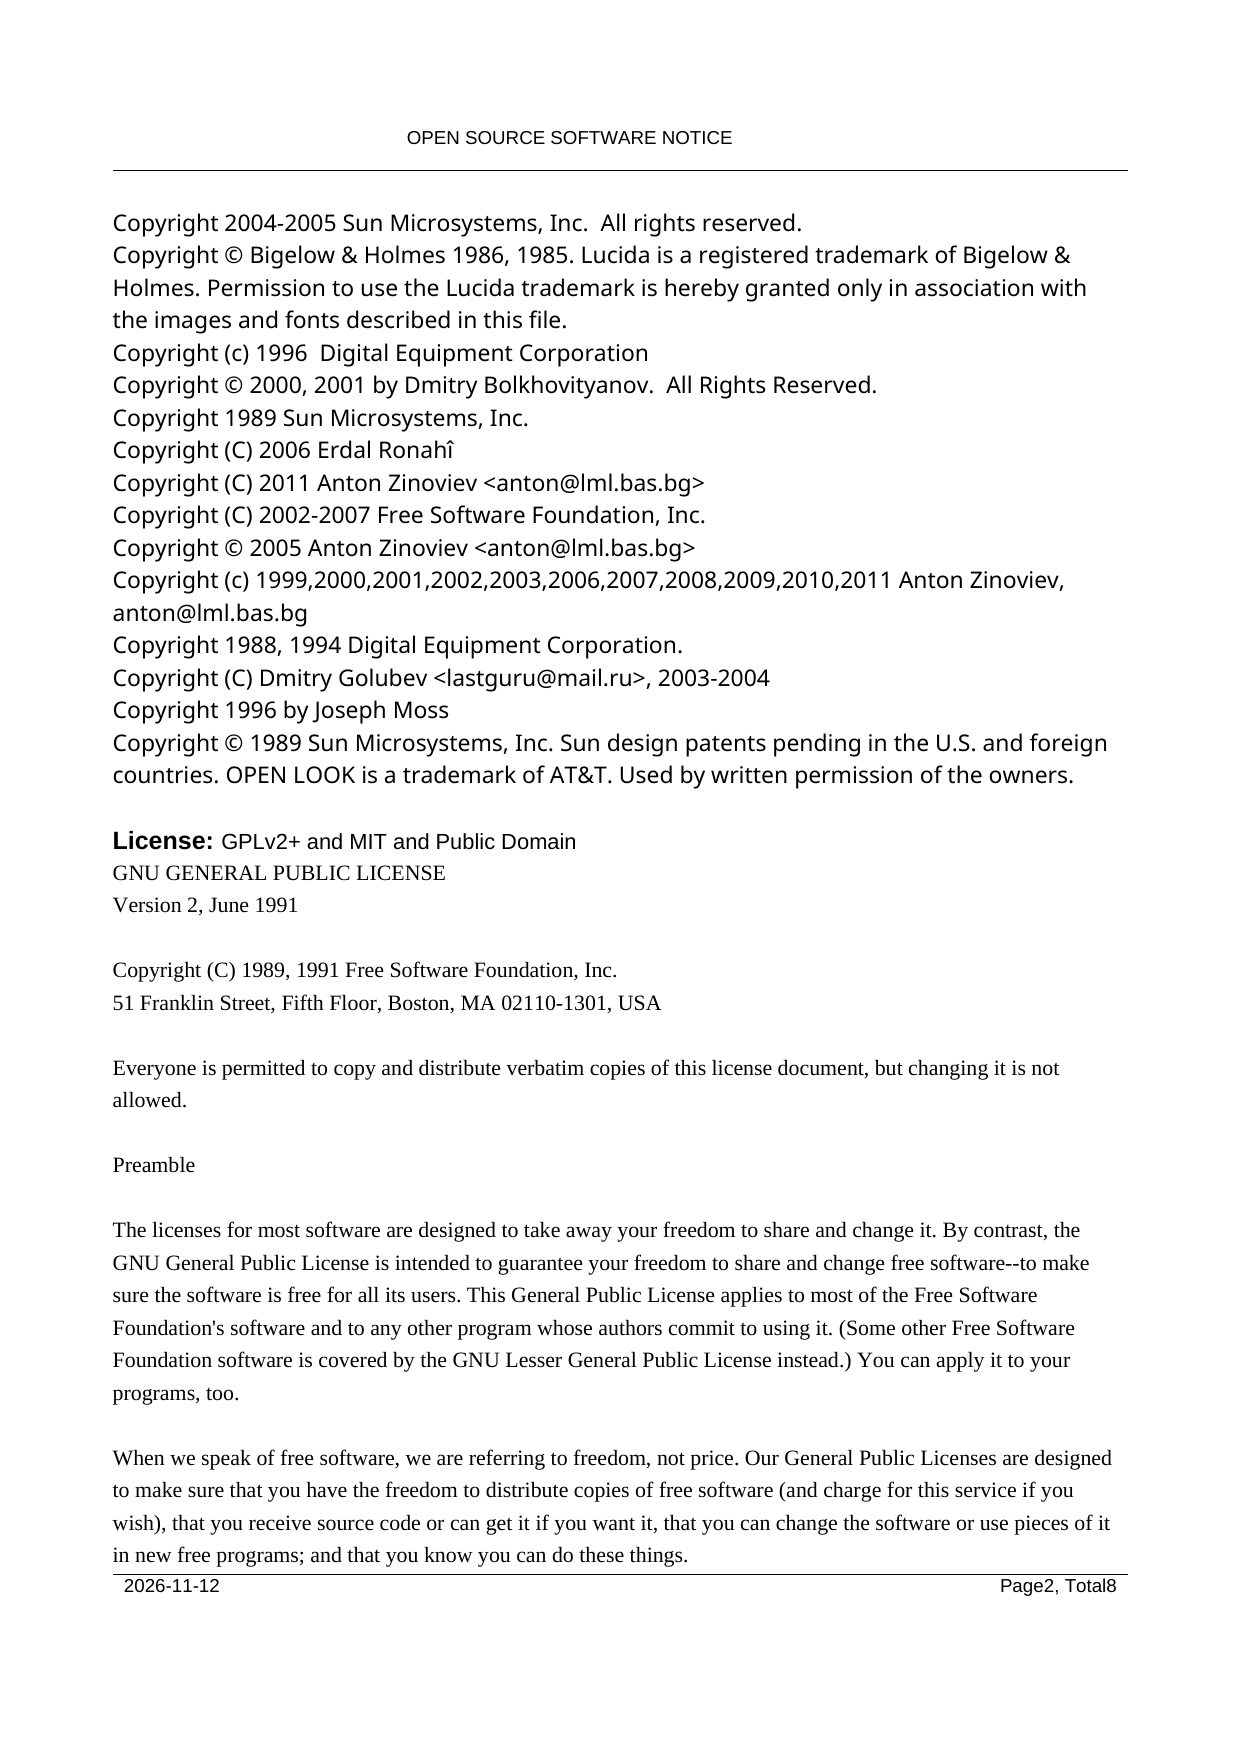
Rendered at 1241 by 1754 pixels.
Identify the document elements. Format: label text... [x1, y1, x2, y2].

text License: GPLv2+ and MIT and Public Domain [112, 824, 1128, 856]
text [112, 206, 1128, 824]
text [112, 856, 1128, 1571]
